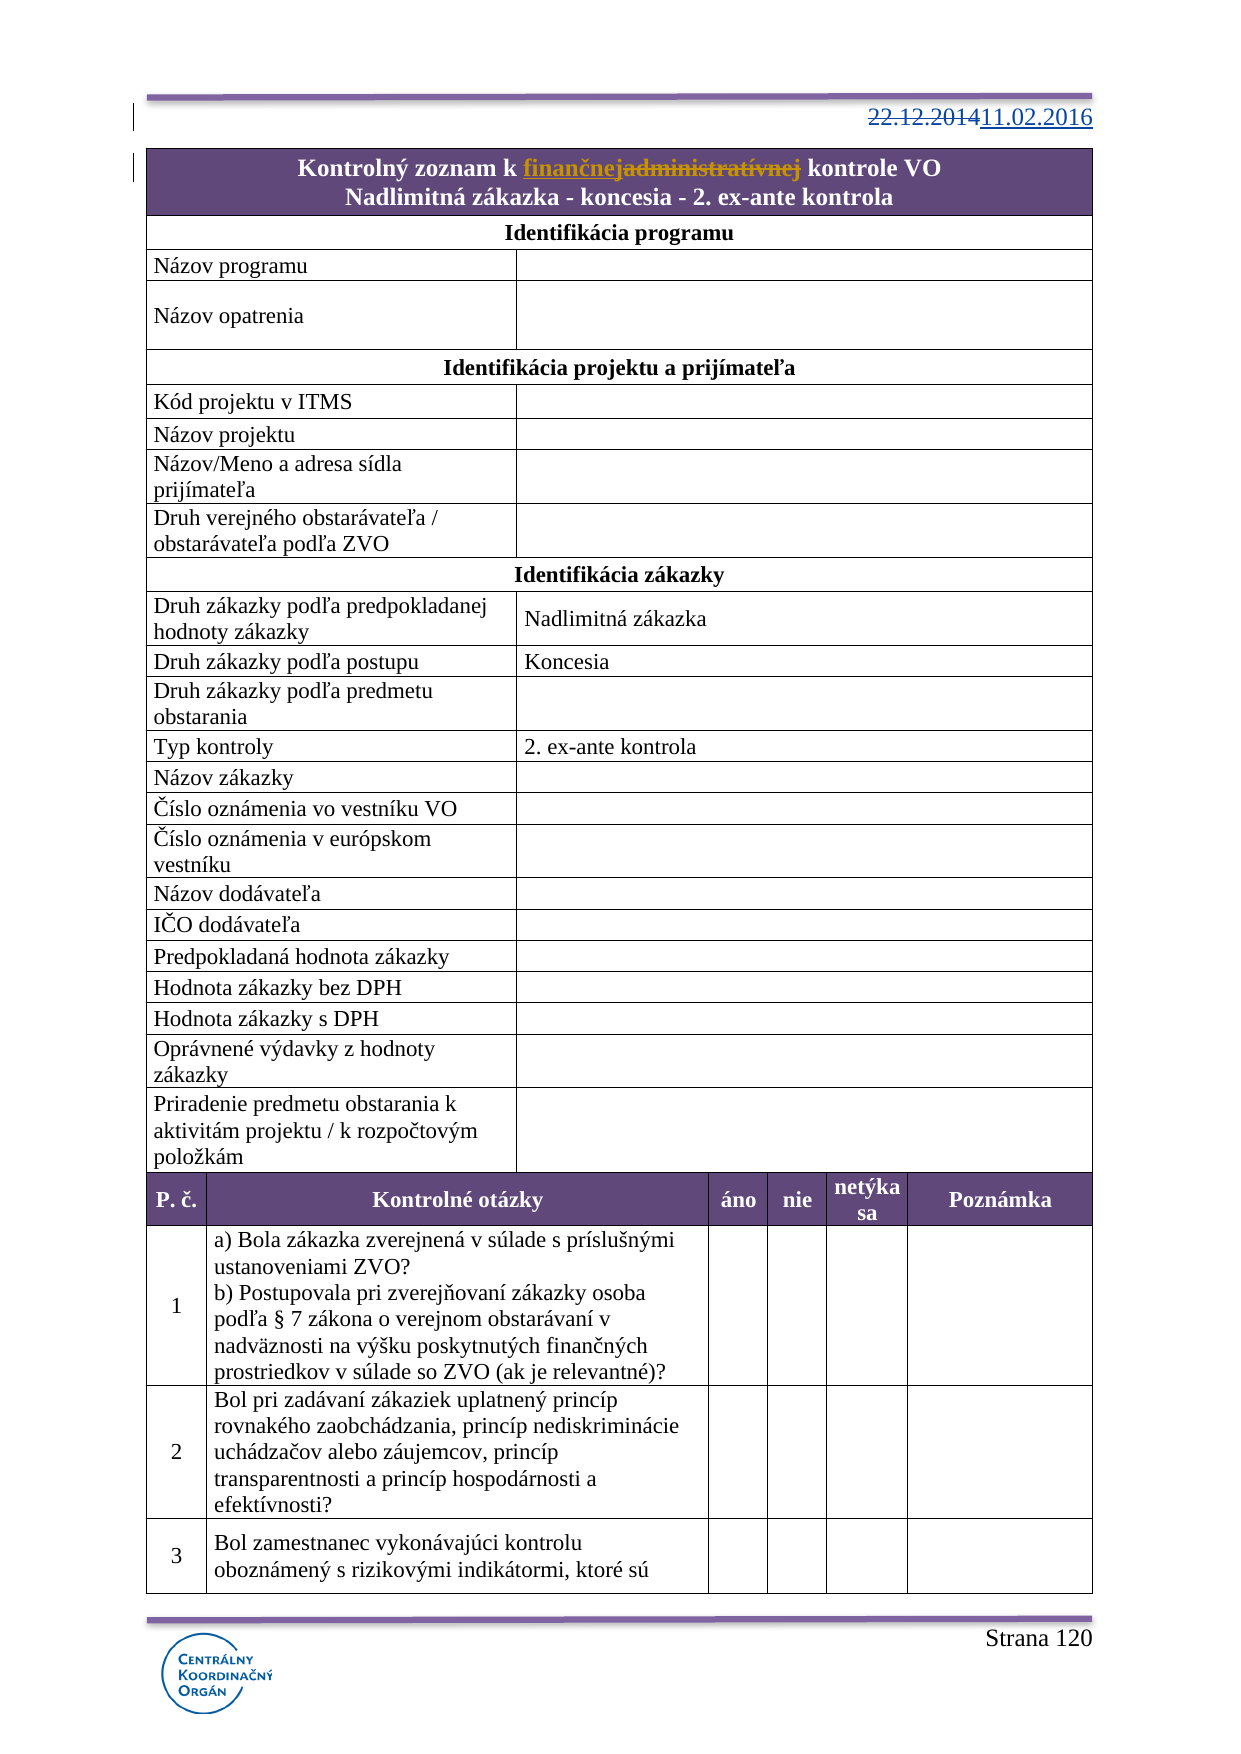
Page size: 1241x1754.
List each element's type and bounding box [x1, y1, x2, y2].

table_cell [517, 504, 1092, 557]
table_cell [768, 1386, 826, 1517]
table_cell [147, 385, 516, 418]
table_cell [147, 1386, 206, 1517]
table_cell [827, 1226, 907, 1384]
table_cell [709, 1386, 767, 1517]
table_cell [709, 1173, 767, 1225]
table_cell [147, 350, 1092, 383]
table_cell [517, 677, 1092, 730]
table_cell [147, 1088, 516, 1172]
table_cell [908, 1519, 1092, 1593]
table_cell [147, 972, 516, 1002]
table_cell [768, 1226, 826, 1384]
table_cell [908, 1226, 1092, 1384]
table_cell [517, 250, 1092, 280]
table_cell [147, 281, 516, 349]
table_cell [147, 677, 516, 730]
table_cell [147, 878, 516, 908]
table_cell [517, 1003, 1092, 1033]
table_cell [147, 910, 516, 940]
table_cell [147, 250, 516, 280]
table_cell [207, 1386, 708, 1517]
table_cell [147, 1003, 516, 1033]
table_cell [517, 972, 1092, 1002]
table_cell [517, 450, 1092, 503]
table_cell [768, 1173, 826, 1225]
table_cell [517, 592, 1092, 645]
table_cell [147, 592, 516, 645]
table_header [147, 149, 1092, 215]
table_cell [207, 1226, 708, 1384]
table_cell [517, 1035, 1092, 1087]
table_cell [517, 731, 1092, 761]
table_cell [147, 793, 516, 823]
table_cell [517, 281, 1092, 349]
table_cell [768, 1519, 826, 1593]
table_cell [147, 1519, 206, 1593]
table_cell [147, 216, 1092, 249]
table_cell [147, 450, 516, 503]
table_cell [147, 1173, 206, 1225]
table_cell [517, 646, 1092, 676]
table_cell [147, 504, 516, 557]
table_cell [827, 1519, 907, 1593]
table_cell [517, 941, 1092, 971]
picture [159, 1631, 272, 1713]
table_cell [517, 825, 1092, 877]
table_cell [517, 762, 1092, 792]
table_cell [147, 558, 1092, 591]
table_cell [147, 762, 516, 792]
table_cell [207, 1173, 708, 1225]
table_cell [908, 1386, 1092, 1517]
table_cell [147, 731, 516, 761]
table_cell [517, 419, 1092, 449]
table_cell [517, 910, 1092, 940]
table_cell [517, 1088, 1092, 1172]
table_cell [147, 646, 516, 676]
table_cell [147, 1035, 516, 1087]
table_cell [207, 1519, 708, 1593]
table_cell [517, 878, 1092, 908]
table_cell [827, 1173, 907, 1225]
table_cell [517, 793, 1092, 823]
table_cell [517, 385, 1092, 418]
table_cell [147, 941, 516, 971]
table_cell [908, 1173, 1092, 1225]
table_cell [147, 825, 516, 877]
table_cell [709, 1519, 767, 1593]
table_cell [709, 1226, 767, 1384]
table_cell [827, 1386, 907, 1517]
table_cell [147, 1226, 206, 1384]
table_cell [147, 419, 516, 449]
